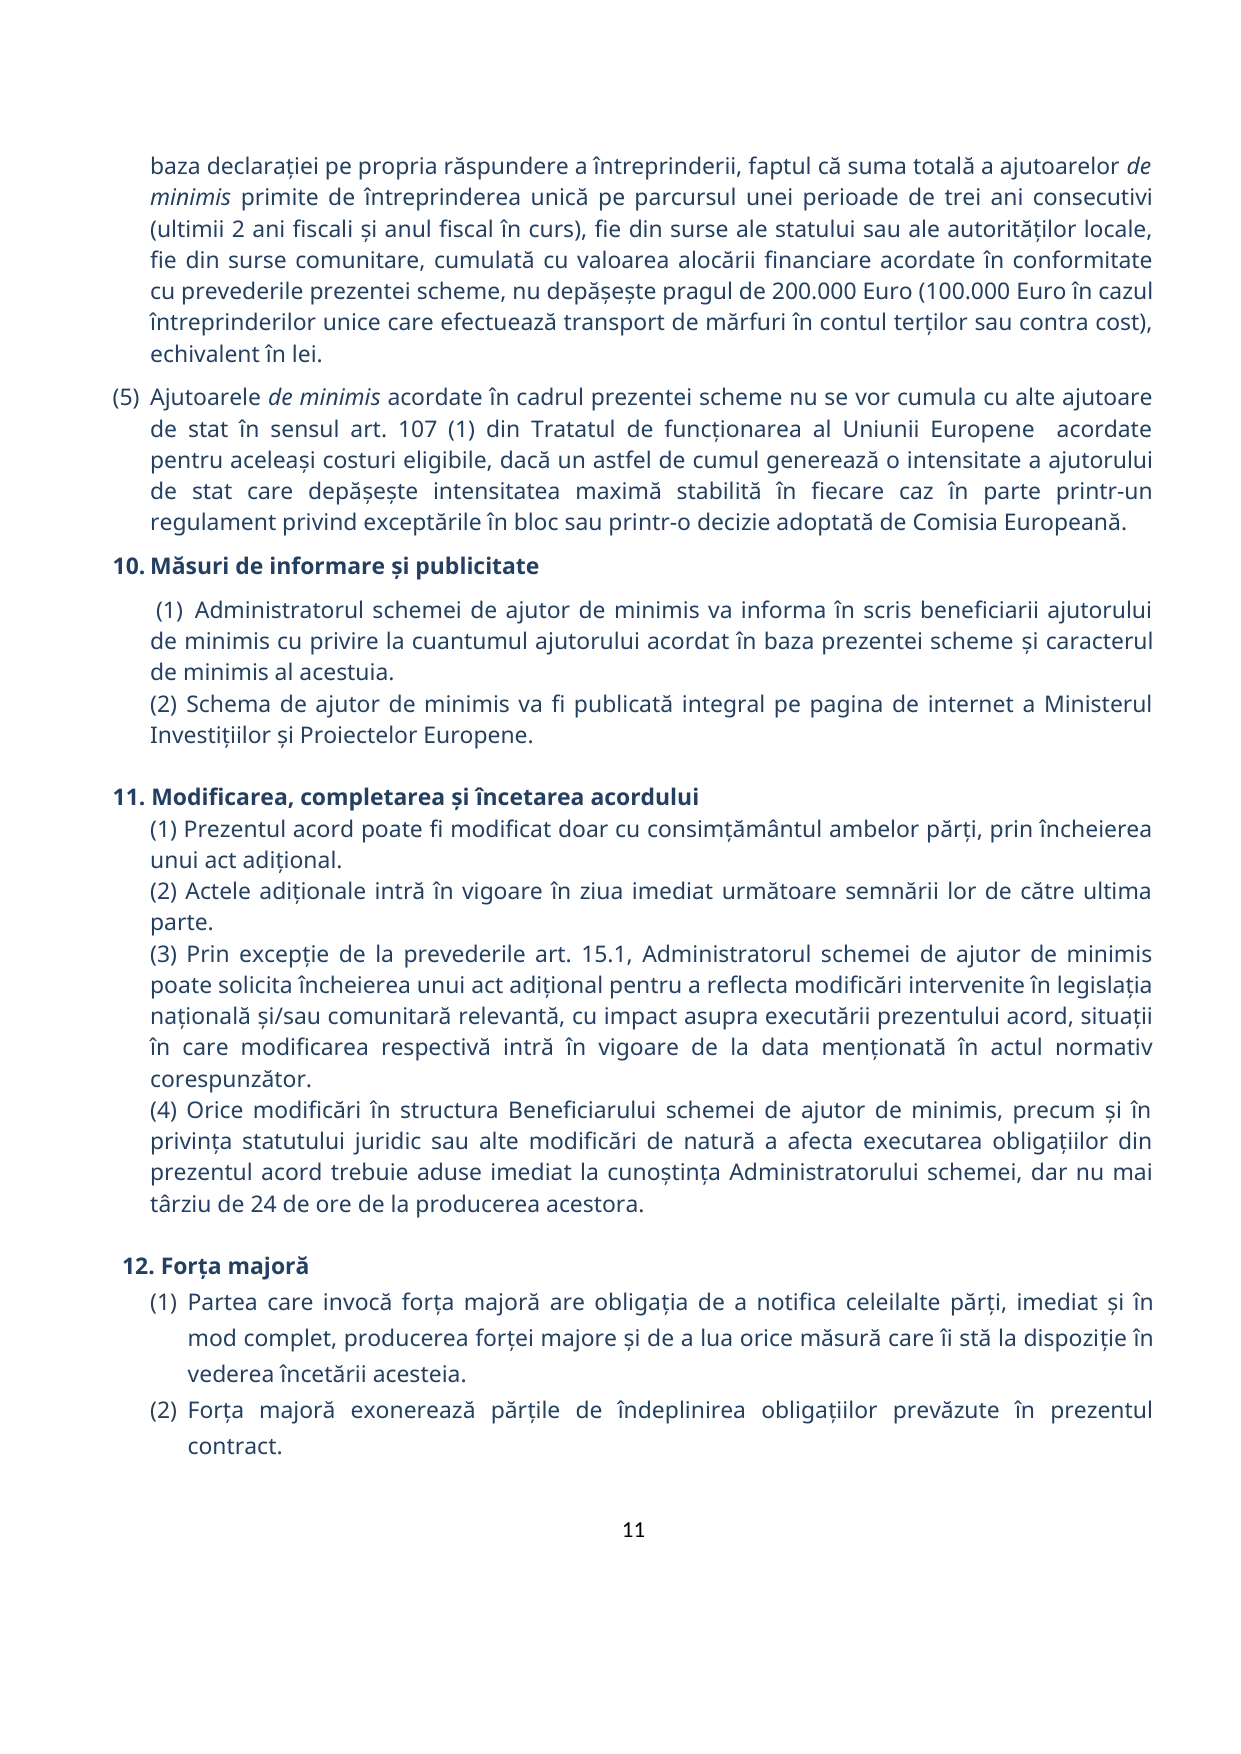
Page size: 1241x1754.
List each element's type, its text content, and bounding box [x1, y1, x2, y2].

text 12. Forța majoră [122, 1250, 1154, 1281]
text (1) Administratorul schemei de ajutor de minimis va informa în scris beneficiarii ajutorului de minimis cu privire la cuantumul ajutorului acordat în baza prezentei scheme și caracterul de minimis al acestuia. [150, 594, 1154, 687]
text (3) Prin excepţie de la prevederile art. 15.1, Administratorul schemei de ajutor de minimis poate solicita încheierea unui act adiţional pentru a reflecta modificări intervenite în legislaţia naţională şi/sau comunitară relevantă, cu impact asupra executării prezentului acord, situaţii în care modificarea respectivă intră în vigoare de la data menţionată în actul normativ corespunzător. [150, 937, 1154, 1094]
list Partea care invocă forța majoră are obligația de a notifica celeilalte părți, imediat şi în mod complet, producerea forței majore şi de a lua orice măsură care îi stă la dispoziție în vederea încetării acesteia. [150, 1286, 1154, 1389]
text (2) Actele adiţionale intră în vigoare în ziua imediat următoare semnării lor de către ultima parte. [150, 875, 1154, 937]
text (2) Schema de ajutor de minimis va fi publicată integral pe pagina de internet a Ministerul Investițiilor și Proiectelor Europene. [150, 687, 1154, 750]
list Forța majoră exonerează părțile de îndeplinirea obligațiilor prevăzute în prezentul contract. [150, 1394, 1154, 1461]
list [112, 150, 1154, 369]
list Ajutoarele de minimis acordate în cadrul prezentei scheme nu se vor cumula cu alte ajutoare de stat în sensul art. 107 (1) din Tratatul de funcţionarea al Uniunii Europene acordate pentru aceleași costuri eligibile, dacă un astfel de cumul generează o intensitate a ajutorului de stat care depășește intensitatea maximă stabilită în fiecare caz în parte printr-un regulament privind exceptările în bloc sau printr-o decizie adoptată de Comisia Europeană. [112, 381, 1154, 537]
text (4) Orice modificări în structura Beneficiarului schemei de ajutor de minimis, precum şi în privinţa statutului juridic sau alte modificări de natură a afecta executarea obligaţiilor din prezentul acord trebuie aduse imediat la cunoştinţa Administratorului schemei, dar nu mai târziu de 24 de ore de la producerea acestora. [150, 1094, 1154, 1219]
text (1) Prezentul acord poate fi modificat doar cu consimţământul ambelor părţi, prin încheierea unui act adiţional. [150, 812, 1154, 875]
list Măsuri de informare şi publicitate [112, 550, 1154, 581]
text 11. Modificarea, completarea şi încetarea acordului [112, 781, 1154, 812]
